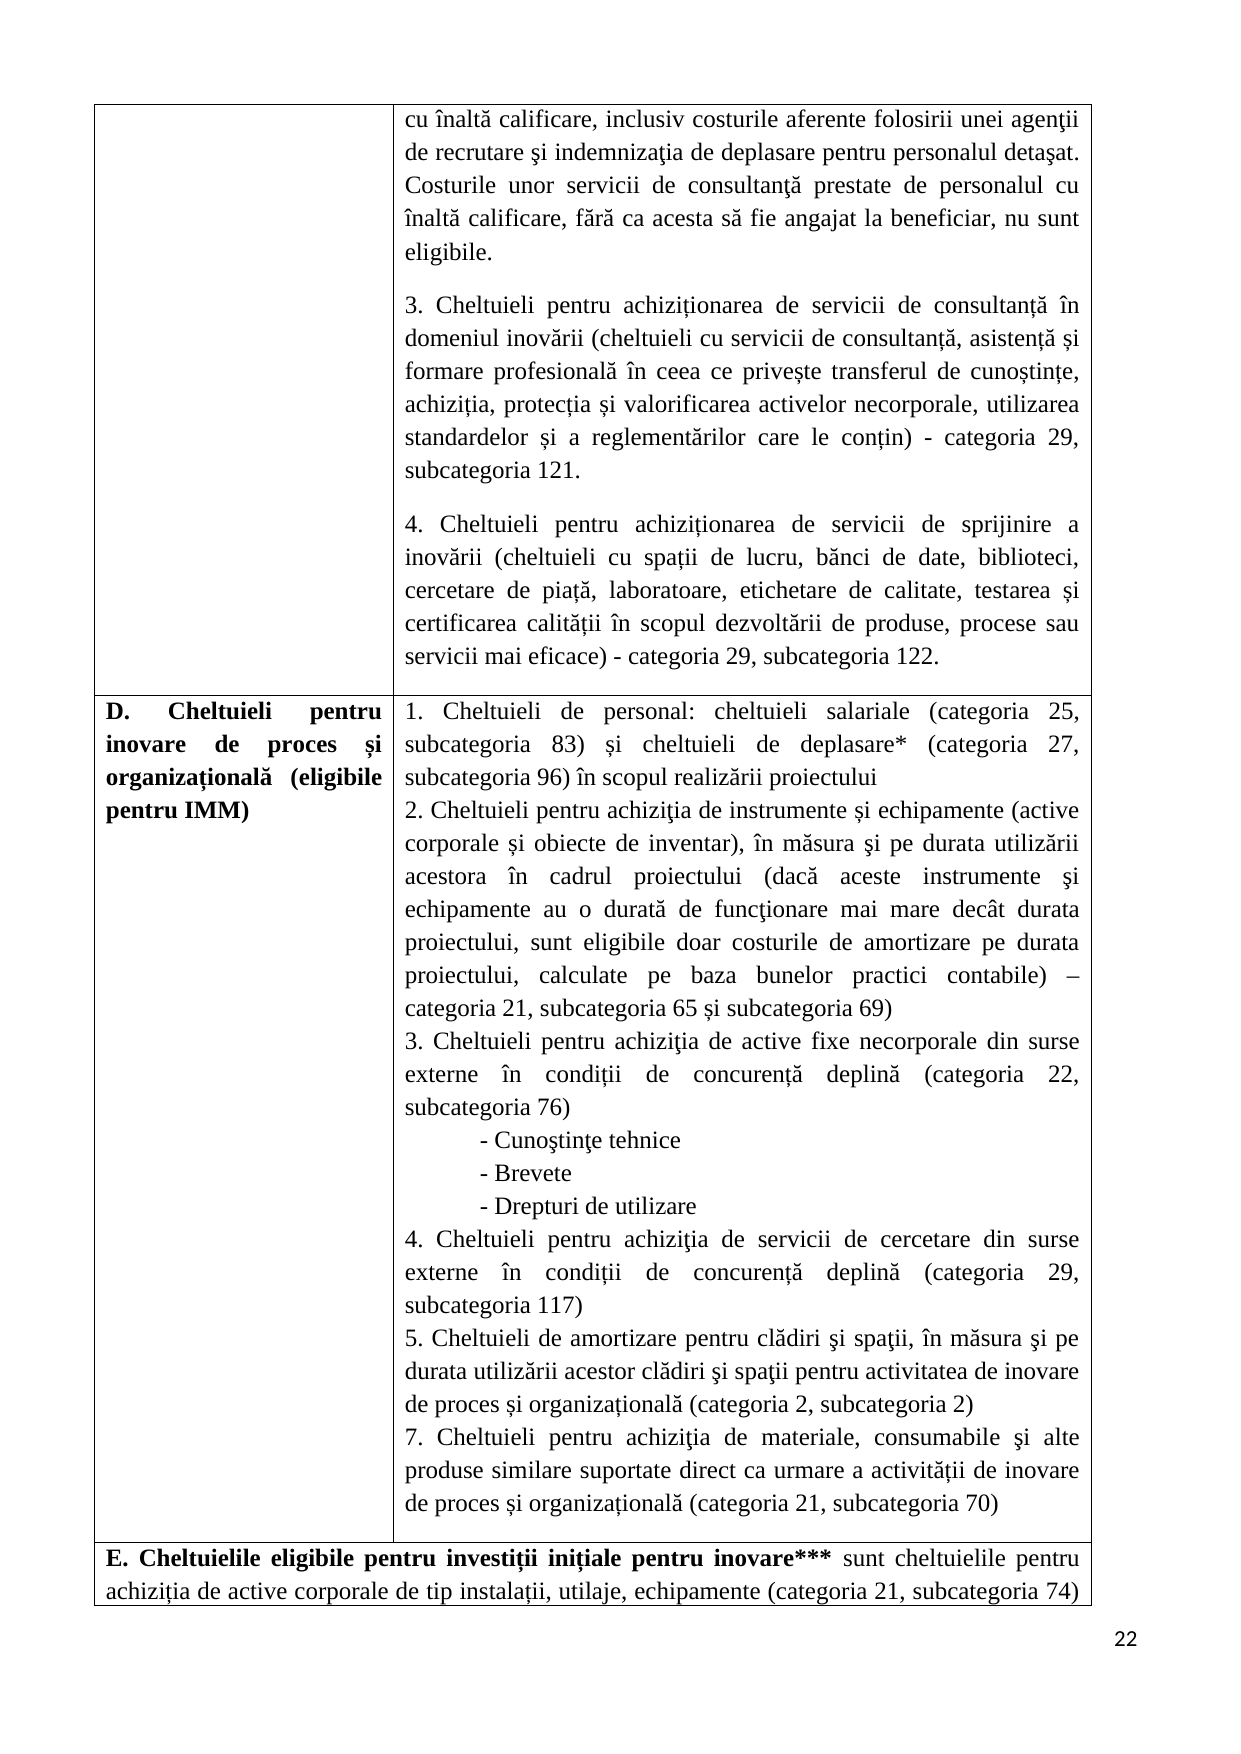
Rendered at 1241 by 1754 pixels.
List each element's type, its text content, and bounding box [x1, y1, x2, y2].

table_cell 1. Cheltuieli de personal: cheltuieli salariale (categoria 25, subcategoria 83) și cheltuieli de deplasare* (categoria 27, subcategoria 96) în scopul realizării proiectului 2. Cheltuieli pentru achiziţia de instrumente și echipamente (active corporale și obiecte de inventar), în măsura şi pe durata utilizării acestora în cadrul proiectului (dacă aceste instrumente şi echipamente au o durată de funcţionare mai mare decât durata proiectului, sunt eligibile doar costurile de amortizare pe durata proiectului, calculate pe baza bunelor practici contabile) – categoria 21, subcategoria 65 și subcategoria 69) 3. Cheltuieli pentru achiziţia de active fixe necorporale din surse externe în condiții de concurență deplină (categoria 22, subcategoria 76) - Cunoştinţe tehnice - Brevete - Drepturi de utilizare 4. Cheltuieli pentru achiziţia de servicii de cercetare din surse externe în condiții de concurență deplină (categoria 29, subcategoria 117) 5. Cheltuieli de amortizare pentru clădiri şi spaţii, în măsura şi pe durata utilizării acestor clădiri şi spaţii pentru activitatea de inovare de proces și organizațională (categoria 2, subcategoria 2) 7. Cheltuieli pentru achiziţia de materiale, consumabile şi alte produse similare suportate direct ca urmare a activității de inovare de proces și organizațională (categoria 21, subcategoria 70) [394, 696, 1091, 1542]
table_cell D. Cheltuieli pentru inovare de proces și organizațională (eligibile pentru IMM) [95, 696, 393, 1542]
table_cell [394, 105, 1091, 695]
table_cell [95, 1543, 1091, 1605]
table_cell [95, 105, 393, 695]
